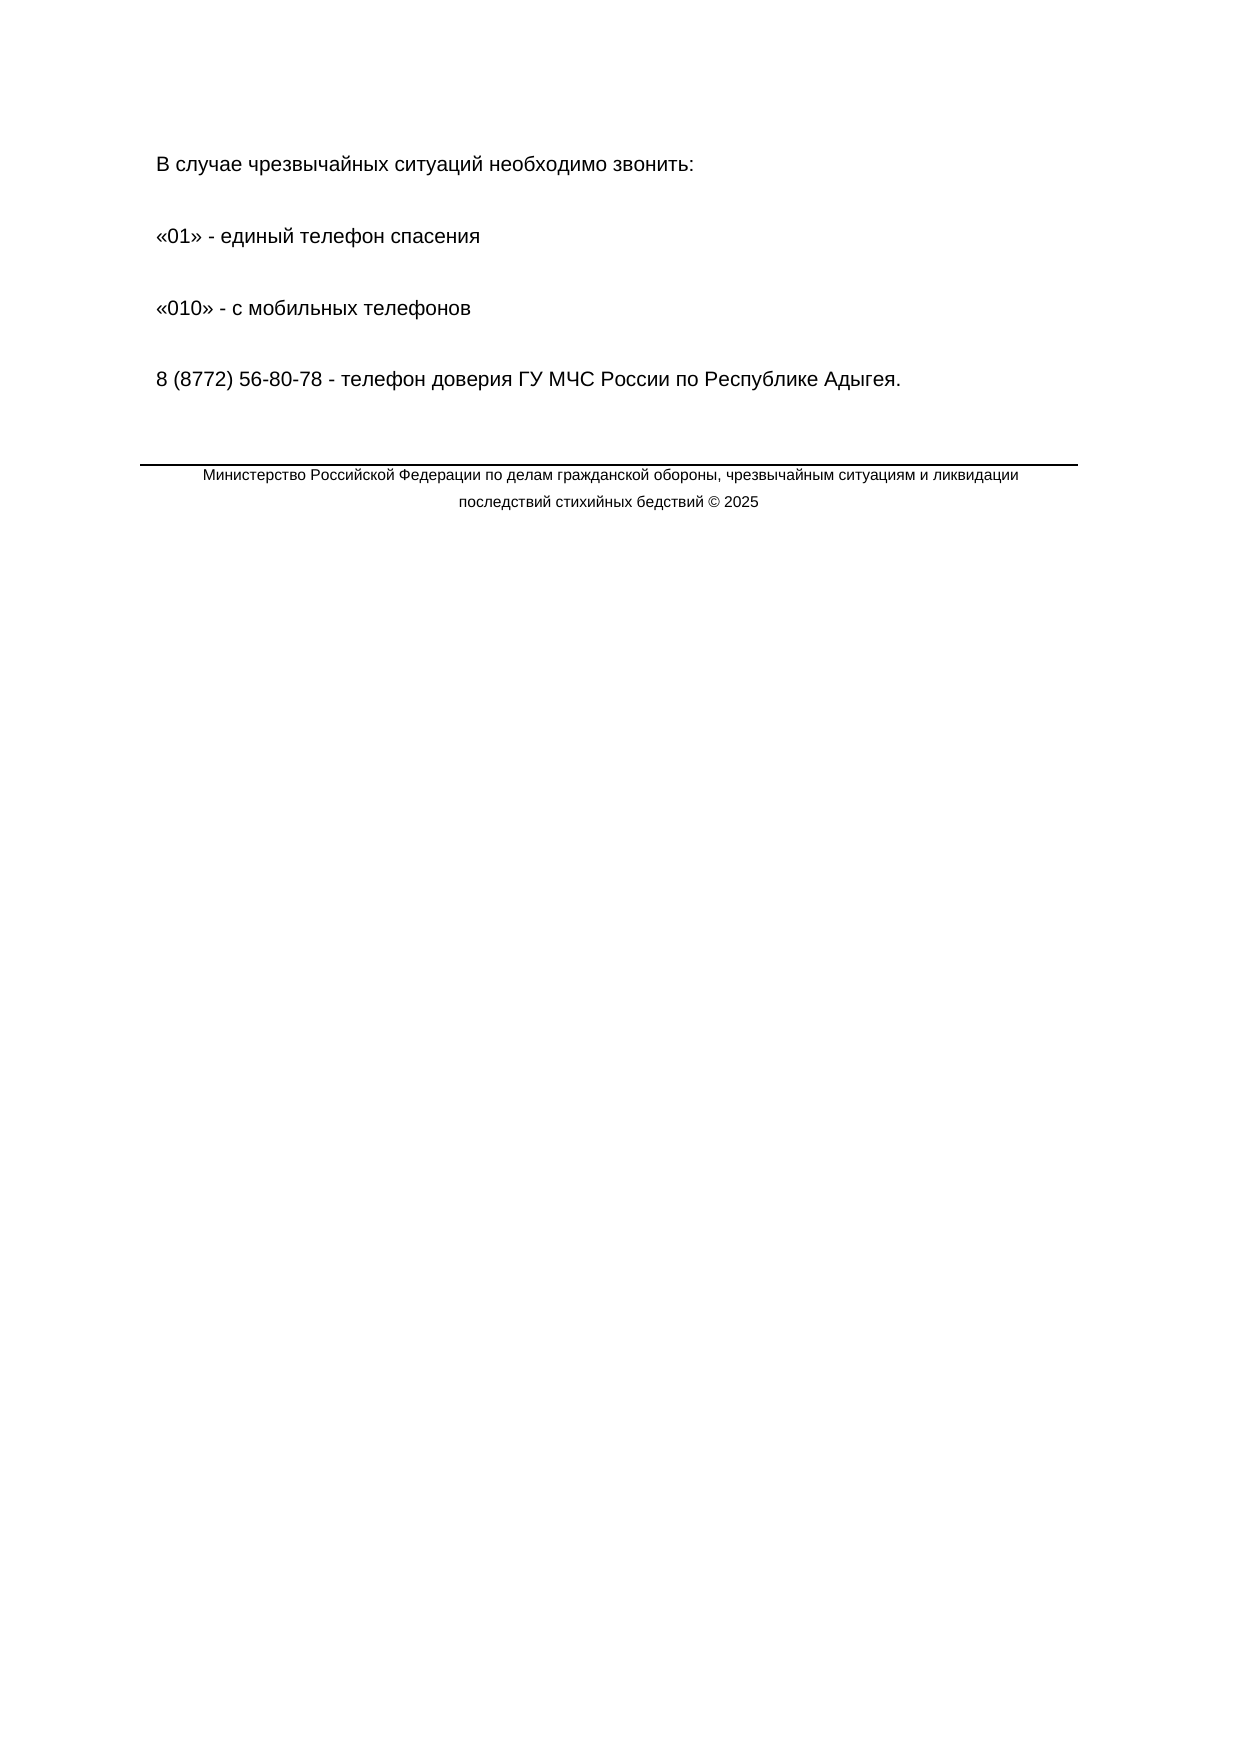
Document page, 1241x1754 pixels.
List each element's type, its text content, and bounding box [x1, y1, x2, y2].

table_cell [140, 150, 1078, 464]
table_cell Министерство Российской Федерации по делам гражданской обороны, чрезвычайным ситуациям и ликвидации последствий стихийных бедствий © 2025 [140, 466, 1078, 548]
